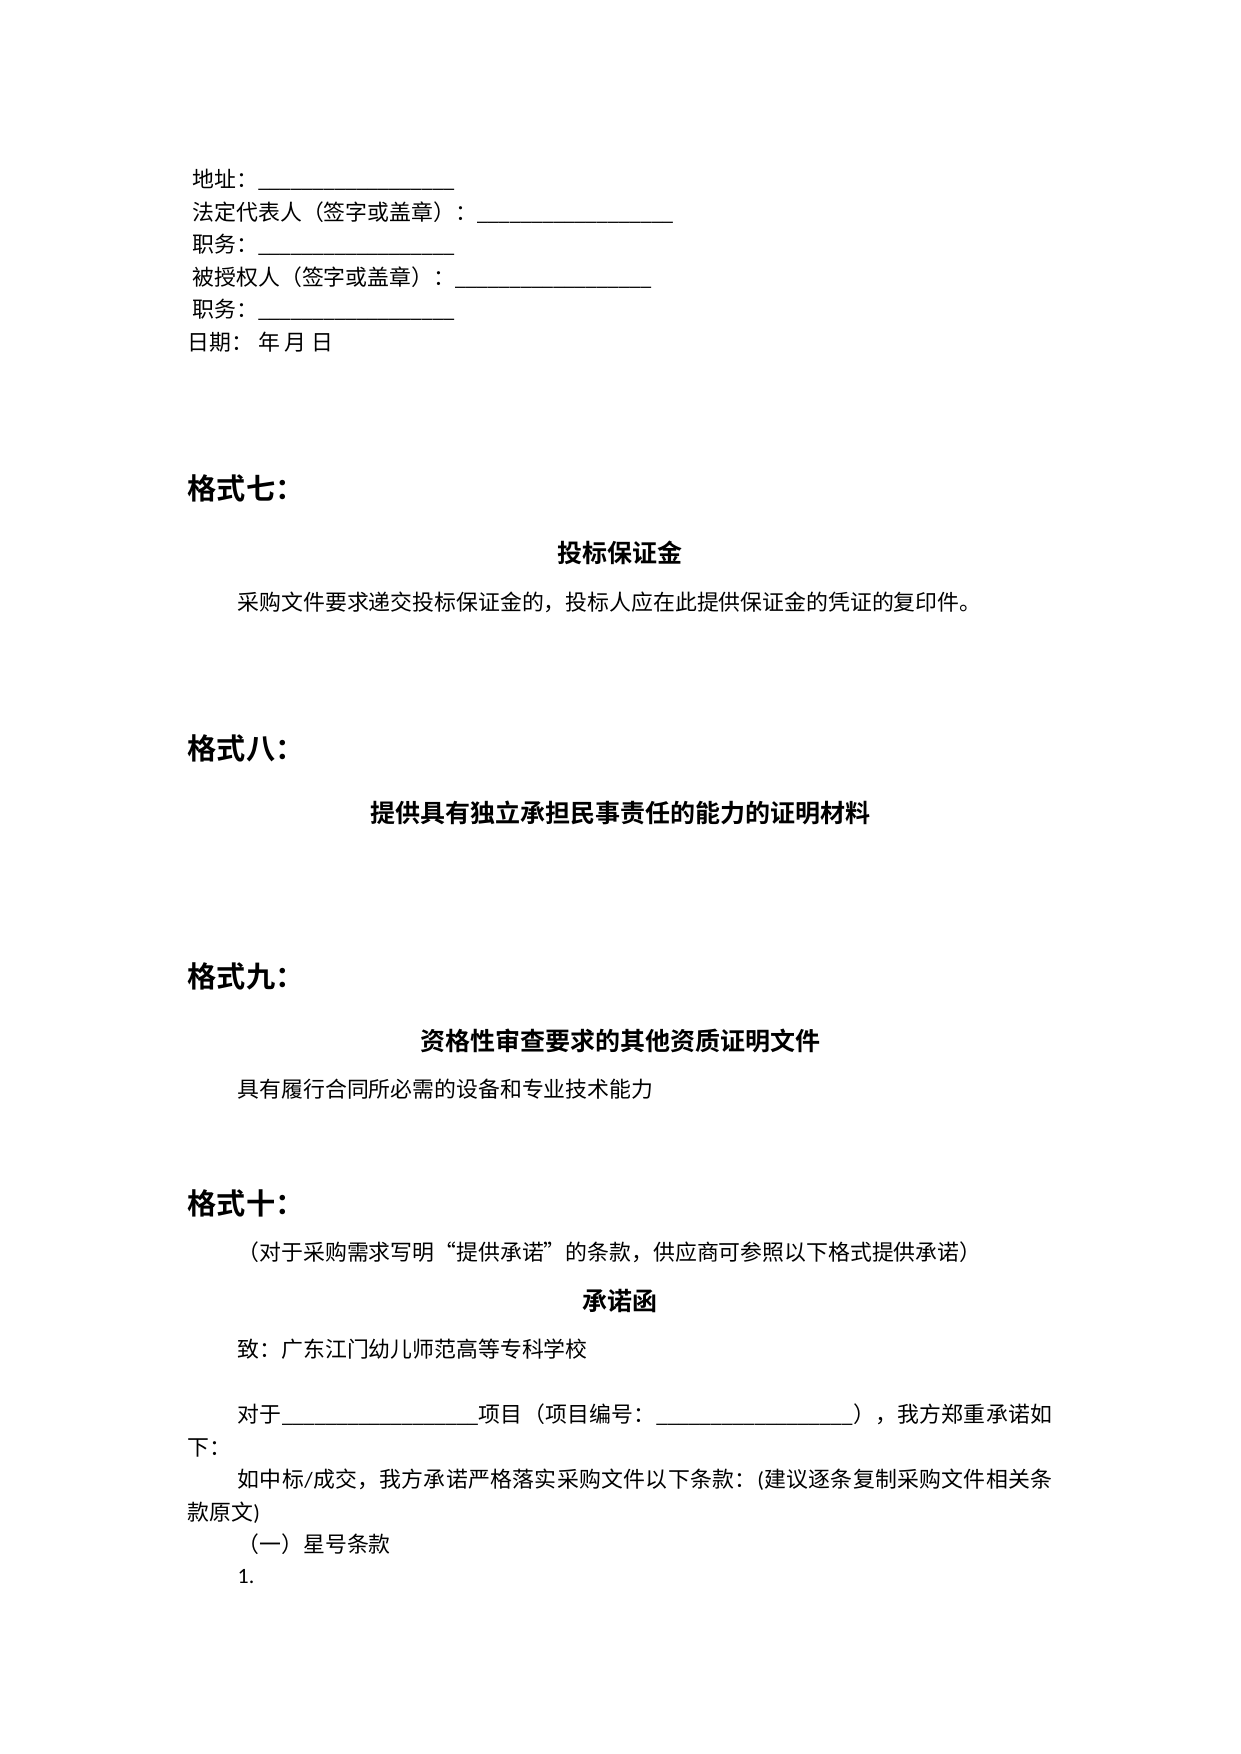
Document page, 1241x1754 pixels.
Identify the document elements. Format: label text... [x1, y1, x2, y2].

text 格式九： [187, 942, 1053, 1007]
text 1. [187, 1559, 1053, 1592]
text 提供具有独立承担民事责任的能力的证明材料 [187, 779, 1053, 844]
text 地址：__________________ [187, 162, 1053, 194]
text 具有履行合同所必需的设备和专业技术能力 [187, 1072, 1053, 1104]
text 承诺函 [187, 1267, 1053, 1332]
text （一）星号条款 [187, 1527, 1053, 1559]
text 格式十： [187, 1169, 1053, 1234]
text 职务：__________________ [187, 292, 1053, 324]
text 被授权人（签字或盖章）：__________________ [187, 259, 1053, 292]
text 格式七： [187, 454, 1053, 519]
text 投标保证金 [187, 519, 1053, 584]
text 如中标/成交，我方承诺严格落实采购文件以下条款：(建议逐条复制采购文件相关条款原文) [187, 1462, 1053, 1527]
text 采购文件要求递交投标保证金的，投标人应在此提供保证金的凭证的复印件。 [187, 584, 1053, 617]
text 致：广东江门幼儿师范高等专科学校 [187, 1332, 1053, 1397]
text （对于采购需求写明“提供承诺”的条款，供应商可参照以下格式提供承诺） [187, 1234, 1053, 1267]
text 职务：__________________ [187, 227, 1053, 259]
text 资格性审查要求的其他资质证明文件 [187, 1007, 1053, 1072]
text 日期： 年 月 日 [187, 324, 1053, 357]
text 对于__________________项目（项目编号：__________________），我方郑重承诺如下： [187, 1397, 1053, 1462]
text 法定代表人（签字或盖章）：__________________ [187, 194, 1053, 227]
text 格式八： [187, 714, 1053, 779]
